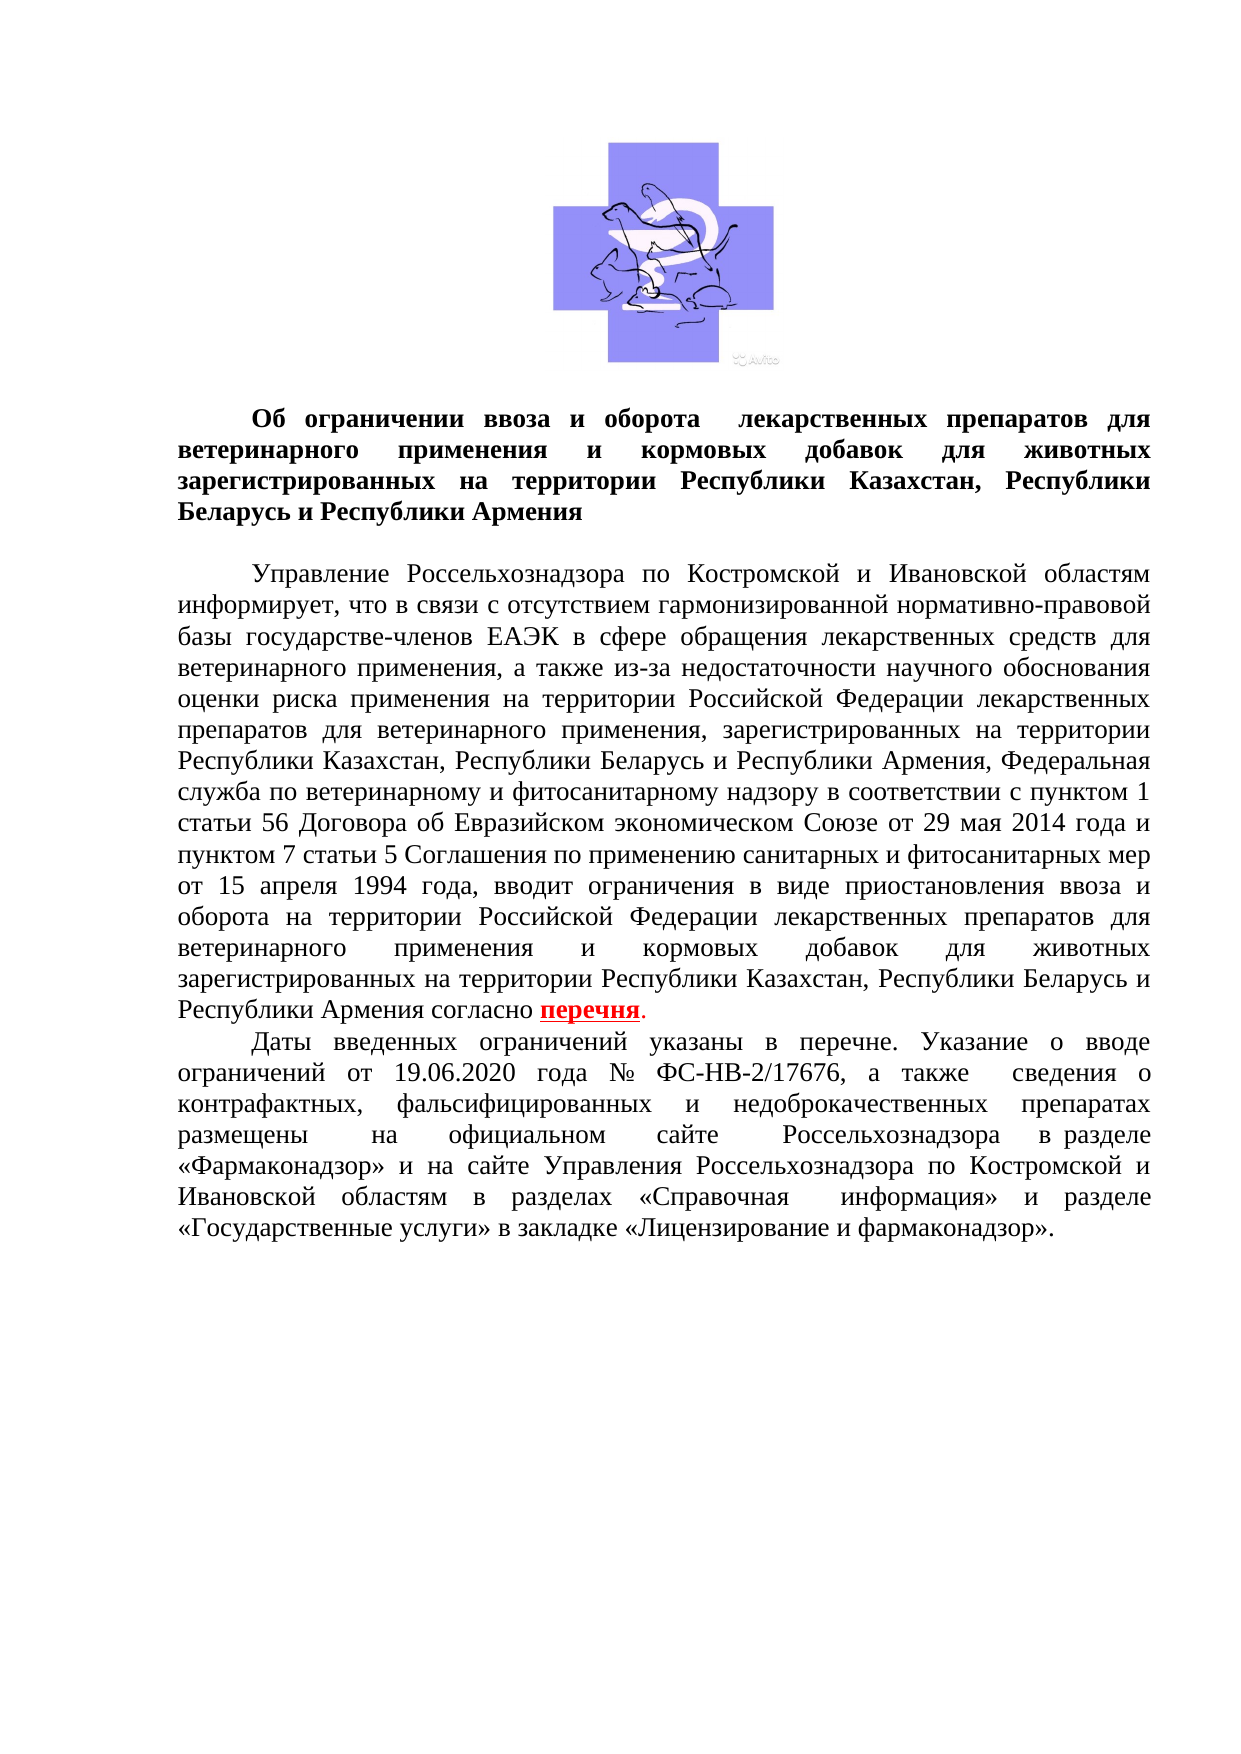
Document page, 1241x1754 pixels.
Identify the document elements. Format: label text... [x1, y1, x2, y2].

text Об ограничении ввоза и оборота лекарственных препаратов для ветеринарного применения и кормовых добавок для животных зарегистрированных на территории Республики Казахстан, Республики Беларусь и Республики Армения [177, 402, 1152, 526]
text Даты введенных ограничений указаны в перечне. Указание о вводе ограничений от 19.06.2020 года № ФС-НВ-2/17676, а также сведения о контрафактных, фальсифицированных и недоброкачественных препаратах размещены на официальном сайте Россельхознадзора в разделе «Фармаконадзор» и на сайте Управления Россельхознадзора по Костромской и Ивановской областям в разделах «Справочная информация» и разделе «Государственные услуги» в закладке «Лицензирование и фармаконадзор». [177, 1024, 1152, 1243]
picture [545, 137, 784, 371]
text Управление Россельхознадзора по Костромской и Ивановской областям информирует, что в связи с отсутствием гармонизированной нормативно-правовой базы государстве-членов ЕАЭК в сфере обращения лекарственных средств для ветеринарного применения, а также из-за недостаточности научного обоснования оценки риска применения на территории Российской Федерации лекарственных препаратов для ветеринарного применения, зарегистрированных на территории Республики Казахстан, Республики Беларусь и Республики Армения, Федеральная служба по ветеринарному и фитосанитарному надзору в соответствии с пунктом 1 статьи 56 Договора об Евразийском экономическом Союзе от 29 мая 2014 года и пунктом 7 статьи 5 Соглашения по применению санитарных и фитосанитарных мер от 15 апреля 1994 года, вводит ограничения в виде приостановления ввоза и оборота на территории Российской Федерации лекарственных препаратов для ветеринарного применения и кормовых добавок для животных зарегистрированных на территории Республики Казахстан, Республики Беларусь и Республики Армения согласно перечня. [177, 557, 1152, 1024]
